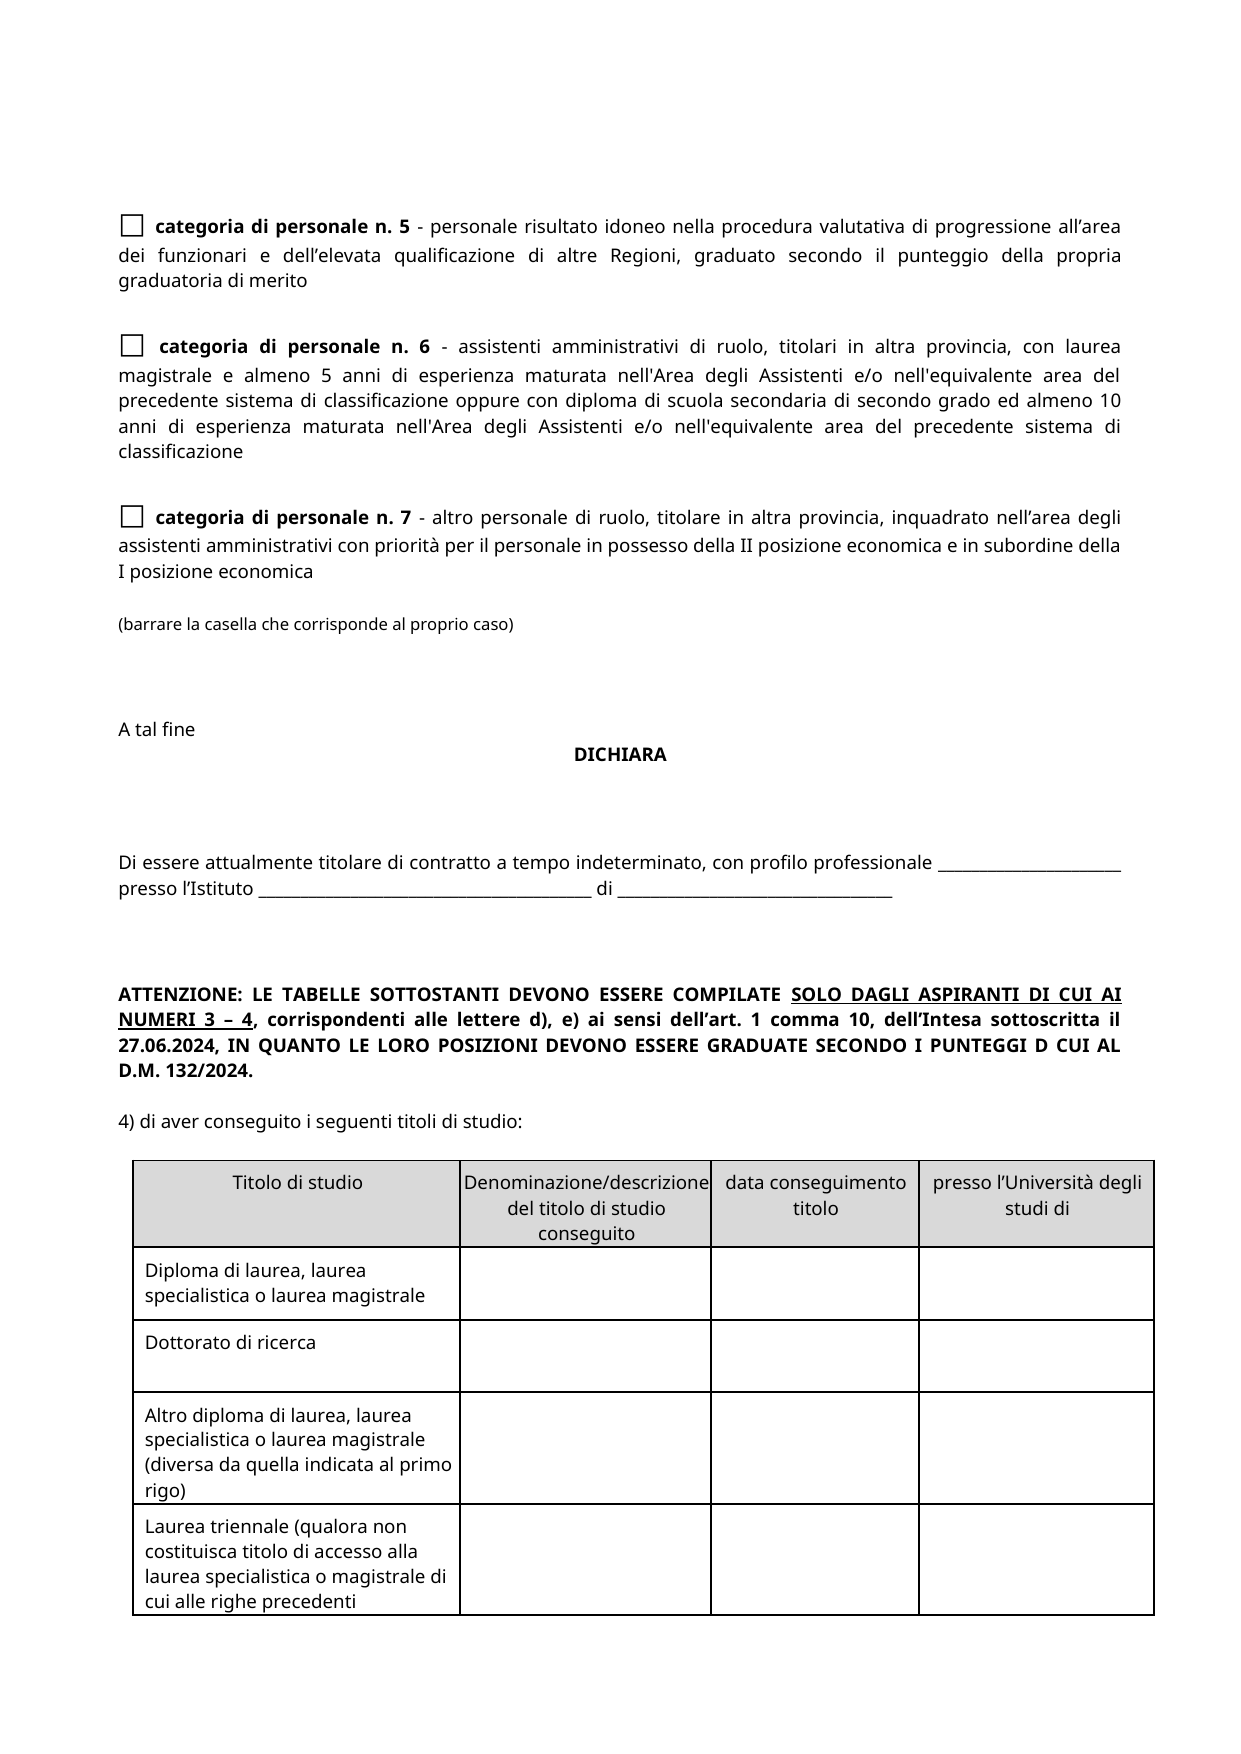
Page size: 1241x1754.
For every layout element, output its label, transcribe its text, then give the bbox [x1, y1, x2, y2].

table_cell [712, 1321, 918, 1391]
table_cell Dottorato di ricerca [134, 1321, 459, 1391]
text ATTENZIONE: LE TABELLE SOTTOSTANTI DEVONO ESSERE COMPILATE SOLO DAGLI ASPIRANTI DI CUI AI NUMERI 3 – 4, corrispondenti alle lettere d), e) ai sensi dell’art. 1 comma 10, dell’Intesa sottoscritta il 27.06.2024, IN QUANTO LE LORO POSIZIONI DEVONO ESSERE GRADUATE SECONDO I PUNTEGGI D CUI AL D.M. 132/2024. [118, 981, 1122, 1083]
table_cell Altro diploma di laurea, laurea specialistica o laurea magistrale (diversa da quella indicata al primo rigo) [134, 1393, 459, 1502]
table_header Titolo di studio [134, 1161, 459, 1246]
text DICHIARA [118, 741, 1122, 767]
text □ categoria di personale n. 5 - personale risultato idoneo nella procedura valutativa di progressione all’area dei funzionari e dell’elevata qualificazione di altre Regioni, graduato secondo il punteggio della propria graduatoria di merito [118, 202, 1122, 293]
table_cell [461, 1321, 710, 1391]
table_cell [712, 1393, 918, 1502]
table_header data conseguimento titolo [712, 1161, 918, 1246]
table_cell [920, 1393, 1153, 1502]
table_header presso l’Università degli studi di [920, 1161, 1153, 1246]
table_cell [712, 1505, 918, 1614]
text 4) di aver conseguito i seguenti titoli di studio: [118, 1108, 1122, 1134]
table_cell Diploma di laurea, laurea specialistica o laurea magistrale [134, 1248, 459, 1318]
table_cell [920, 1248, 1153, 1318]
text (barrare la casella che corrisponde al proprio caso) [118, 613, 1122, 636]
table_cell [920, 1321, 1153, 1391]
text A tal fine [118, 716, 1122, 741]
text □ categoria di personale n. 7 - altro personale di ruolo, titolare in altra provincia, inquadrato nell’area degli assistenti amministrativi con priorità per il personale in possesso della II posizione economica e in subordine della I posizione economica [118, 493, 1122, 584]
table_cell [712, 1248, 918, 1318]
text □ categoria di personale n. 6 - assistenti amministrativi di ruolo, titolari in altra provincia, con laurea magistrale e almeno 5 anni di esperienza maturata nell'Area degli Assistenti e/o nell'equivalente area del precedente sistema di classificazione oppure con diploma di scuola secondaria di secondo grado ed almeno 10 anni di esperienza maturata nell'Area degli Assistenti e/o nell'equivalente area del precedente sistema di classificazione [118, 322, 1122, 464]
table_cell [461, 1505, 710, 1614]
table_header Denominazione/descrizione del titolo di studio conseguito [461, 1161, 710, 1246]
text Di essere attualmente titolare di contratto a tempo indeterminato, con profilo professionale ______________________ presso l’Istituto ________________________________________ di _________________________________ [118, 850, 1122, 901]
table_cell [461, 1393, 710, 1502]
table_cell [461, 1248, 710, 1318]
table_cell [920, 1505, 1153, 1614]
table_cell Laurea triennale (qualora non costituisca titolo di accesso alla laurea specialistica o magistrale di cui alle righe precedenti [134, 1505, 459, 1614]
